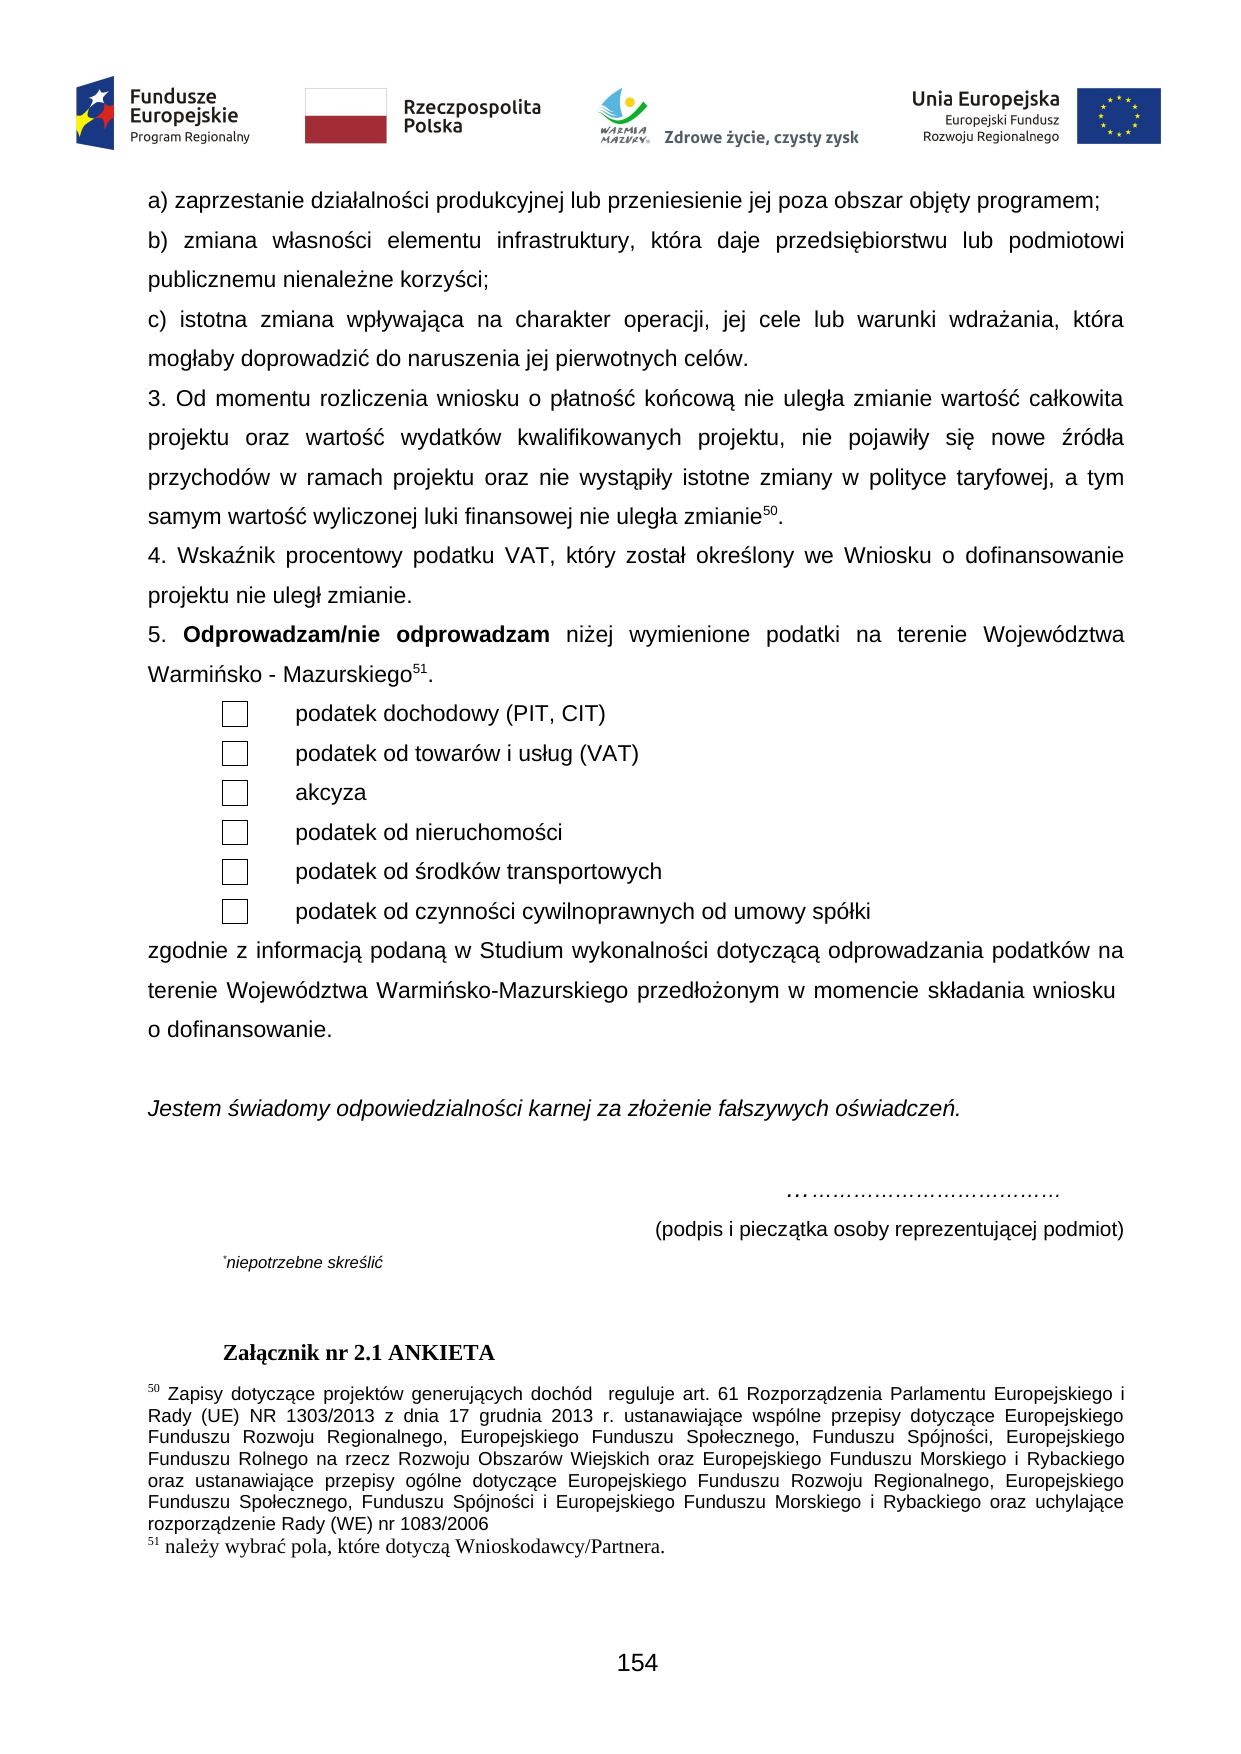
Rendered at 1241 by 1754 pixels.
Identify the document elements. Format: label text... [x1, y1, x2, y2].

text ………………………………… [148, 1174, 1125, 1203]
text podatek od towarów i usług (VAT) [148, 740, 1125, 766]
text 5. Odprowadzam/nie odprowadzam niżej wymienione podatki na terenie Województwa Warmińsko - Mazurskiego. [148, 621, 1125, 687]
text a) zaprzestanie działalności produkcyjnej lub przeniesienie jej poza obszar objęty programem; [148, 168, 1125, 213]
text akcyza [221, 779, 1125, 806]
text c) istotna zmiana wpływająca na charakter operacji, jej cele lub warunki wdrażania, która mogłaby doprowadzić do naruszenia jej pierwotnych celów. [148, 306, 1125, 371]
text Jestem świadomy odpowiedzialności karnej za złożenie fałszywych oświadczeń. [148, 1095, 1125, 1122]
text zgodnie z informacją podaną w Studium wykonalności dotyczącą odprowadzania podatków na terenie Województwa Warmińsko-Mazurskiego przedłożonym w momencie składania wniosku o dofinansowanie. [148, 937, 1125, 1043]
picture [35, 55, 1198, 168]
text podatek od nieruchomości [221, 819, 1125, 845]
text (podpis i pieczątka osoby reprezentującej podmiot) [443, 1217, 1125, 1241]
text Załącznik nr 2.1 ANKIETA [223, 1339, 1125, 1366]
text podatek od środków transportowych [221, 858, 1125, 885]
text 4. Wskaźnik procentowy podatku VAT, który został określony we Wniosku o dofinansowanie projektu nie uległ zmianie. [148, 542, 1125, 608]
text *niepotrzebne skreślić [223, 1253, 1125, 1272]
text podatek od czynności cywilnoprawnych od umowy spółki [221, 898, 1125, 924]
text podatek dochodowy (PIT, CIT) [221, 700, 1125, 727]
text 3. Od momentu rozliczenia wniosku o płatność końcową nie uległa zmianie wartość całkowita projektu oraz wartość wydatków kwalifikowanych projektu, nie pojawiły się nowe źródła przychodów w ramach projektu oraz nie wystąpiły istotne zmiany w polityce taryfowej, a tym samym wartość wyliczonej luki finansowej nie uległa zmianie. [148, 384, 1125, 529]
text b) zmiana własności elementu infrastruktury, która daje przedsiębiorstwu lub podmiotowi publicznemu nienależne korzyści; [148, 227, 1125, 292]
